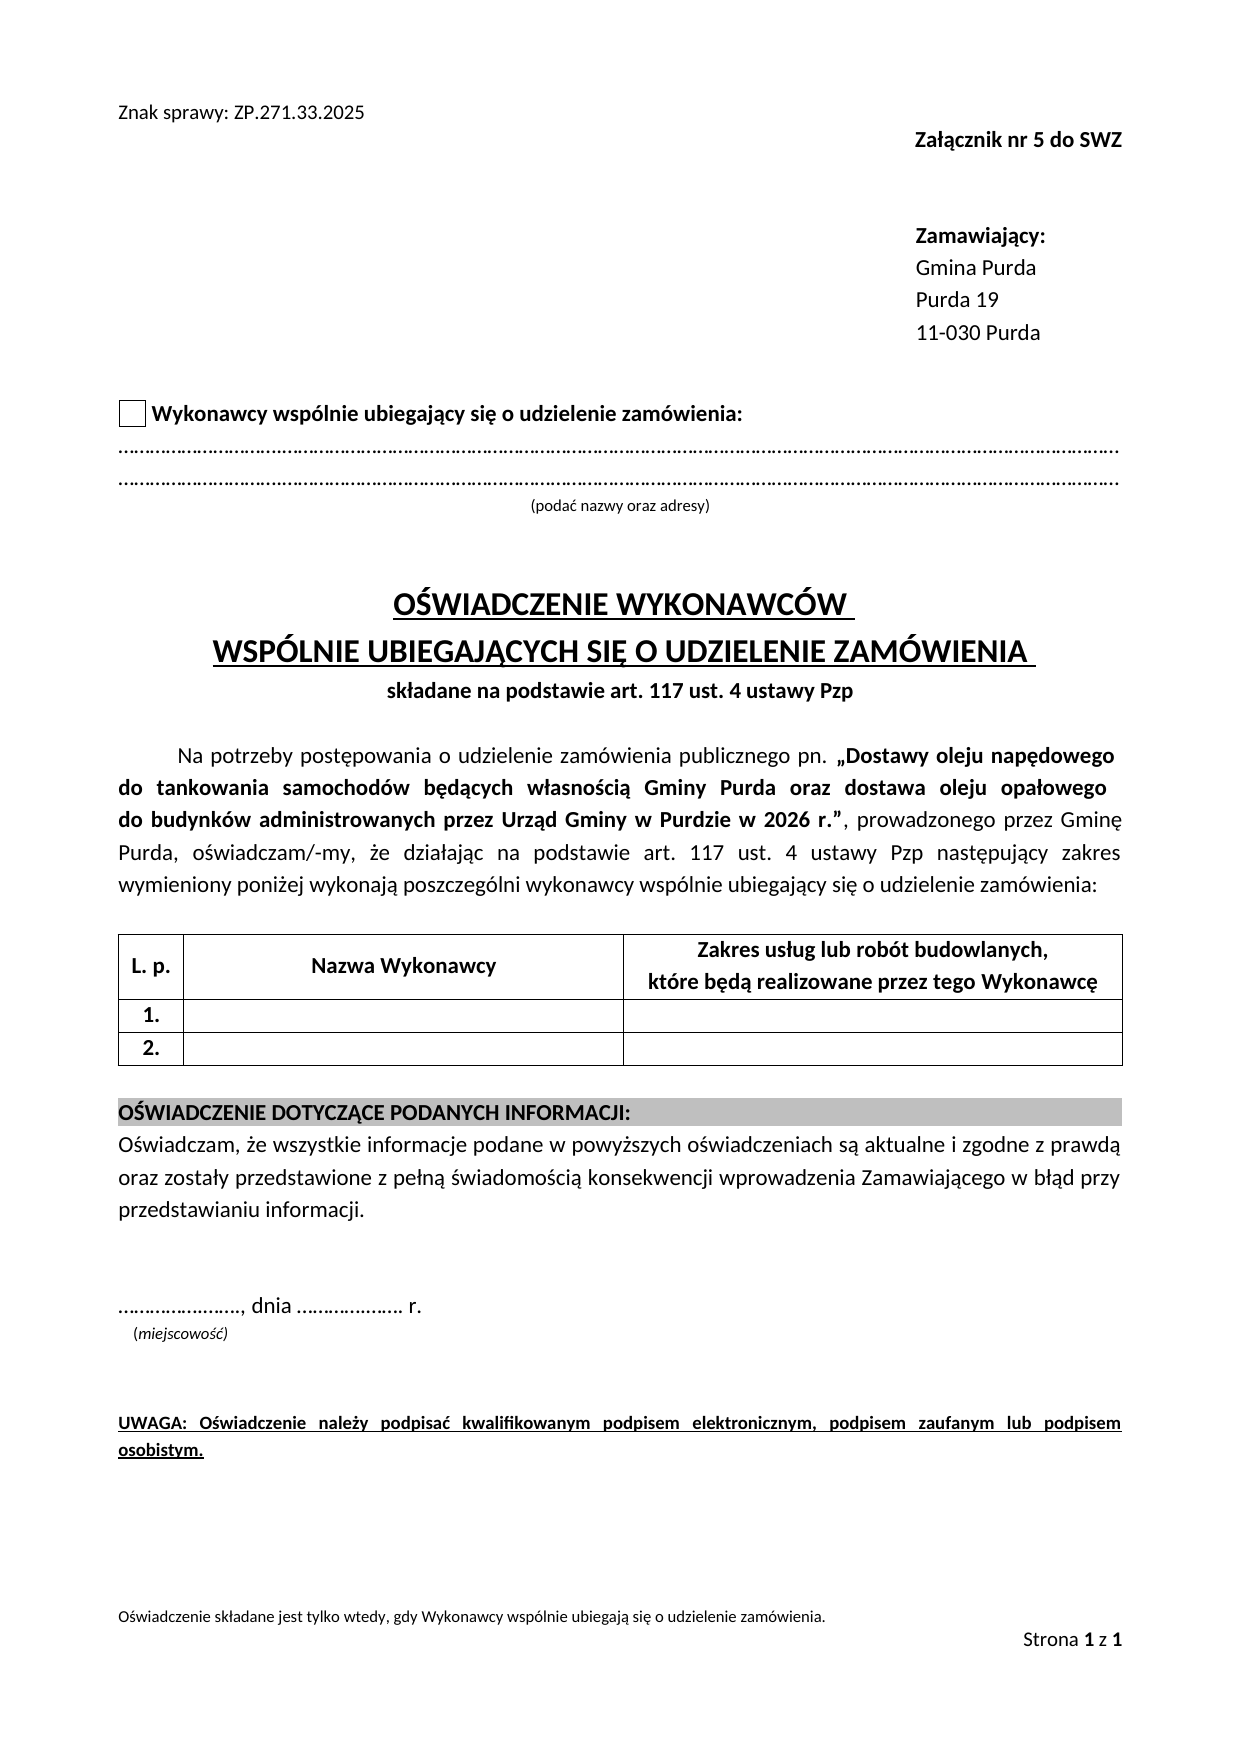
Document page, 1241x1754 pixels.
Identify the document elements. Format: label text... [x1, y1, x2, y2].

table_header L. p. [119, 935, 183, 999]
text składane na podstawie art. 117 ust. 4 ustawy Pzp [118, 677, 1122, 705]
text Purda 19 [916, 286, 1152, 314]
table_cell [624, 1033, 1122, 1065]
table_cell 2. [119, 1033, 183, 1065]
text Na potrzeby postępowania o udzielenie zamówienia publicznego pn. „Dostawy oleju napędowego do tankowania samochodów będących własnością Gminy Purda oraz dostawa oleju opałowego do budynków administrowanych przez Urząd Gminy w Purdzie w 2026 r.”, prowadzonego przez Gminę Purda, oświadczam/-my, że działając na podstawie art. 117 ust. 4 ustawy Pzp następujący zakres wymieniony poniżej wykonają poszczególni wykonawcy wspólnie ubiegający się o udzielenie zamówienia: [118, 741, 1122, 898]
text Zamawiający: [916, 221, 1152, 249]
text (podać nazwy oraz adresy) [118, 495, 1122, 516]
table_cell [624, 1000, 1122, 1032]
text 11-030 Purda [916, 318, 1152, 346]
text Oświadczam, że wszystkie informacje podane w powyższych oświadczeniach są aktualne i zgodne z prawdą oraz zostały przedstawione z pełną świadomością konsekwencji wprowadzenia Zamawiającego w błąd przy przedstawianiu informacji. [118, 1131, 1122, 1223]
text ………………………….…………………………………………………………………………………………………………………………………………… [118, 431, 1122, 459]
text OŚWIADCZENIE DOTYCZĄCE PODANYCH INFORMACJI: [118, 1098, 1122, 1126]
text Wykonawcy wspólnie ubiegający się o udzielenie zamówienia: [118, 399, 1122, 427]
text WSPÓLNIE UBIEGAJĄCYCH SIĘ O UDZIELENIE ZAMÓWIENIA [118, 630, 1122, 671]
text ………………………….…………………………………………………………………………………………………………………………………………… [118, 463, 1122, 491]
text …………….……., dnia ………….……. r. [118, 1291, 1122, 1319]
text Załącznik nr 5 do SWZ [88, 125, 1122, 153]
table_cell [184, 1033, 623, 1065]
table_header Zakres usług lub robót budowlanych, które będą realizowane przez tego Wykonawcę [624, 935, 1122, 999]
text UWAGA: Oświadczenie należy podpisać kwalifikowanym podpisem elektronicznym, podpisem zaufanym lub podpisem osobistym. [118, 1432, 1122, 1461]
text Gmina Purda [916, 253, 1152, 281]
text (miejscowość) [118, 1324, 1122, 1344]
text UWAGA: Oświadczenie należy podpisać kwalifikowanym podpisem elektronicznym, podpisem zaufanym lub podpisem osobistym. [118, 1411, 1122, 1431]
table_header Nazwa Wykonawcy [184, 935, 623, 999]
table_cell [184, 1000, 623, 1032]
table_cell 1. [119, 1000, 183, 1032]
text OŚWIADCZENIE WYKONAWCÓW [118, 583, 1122, 624]
